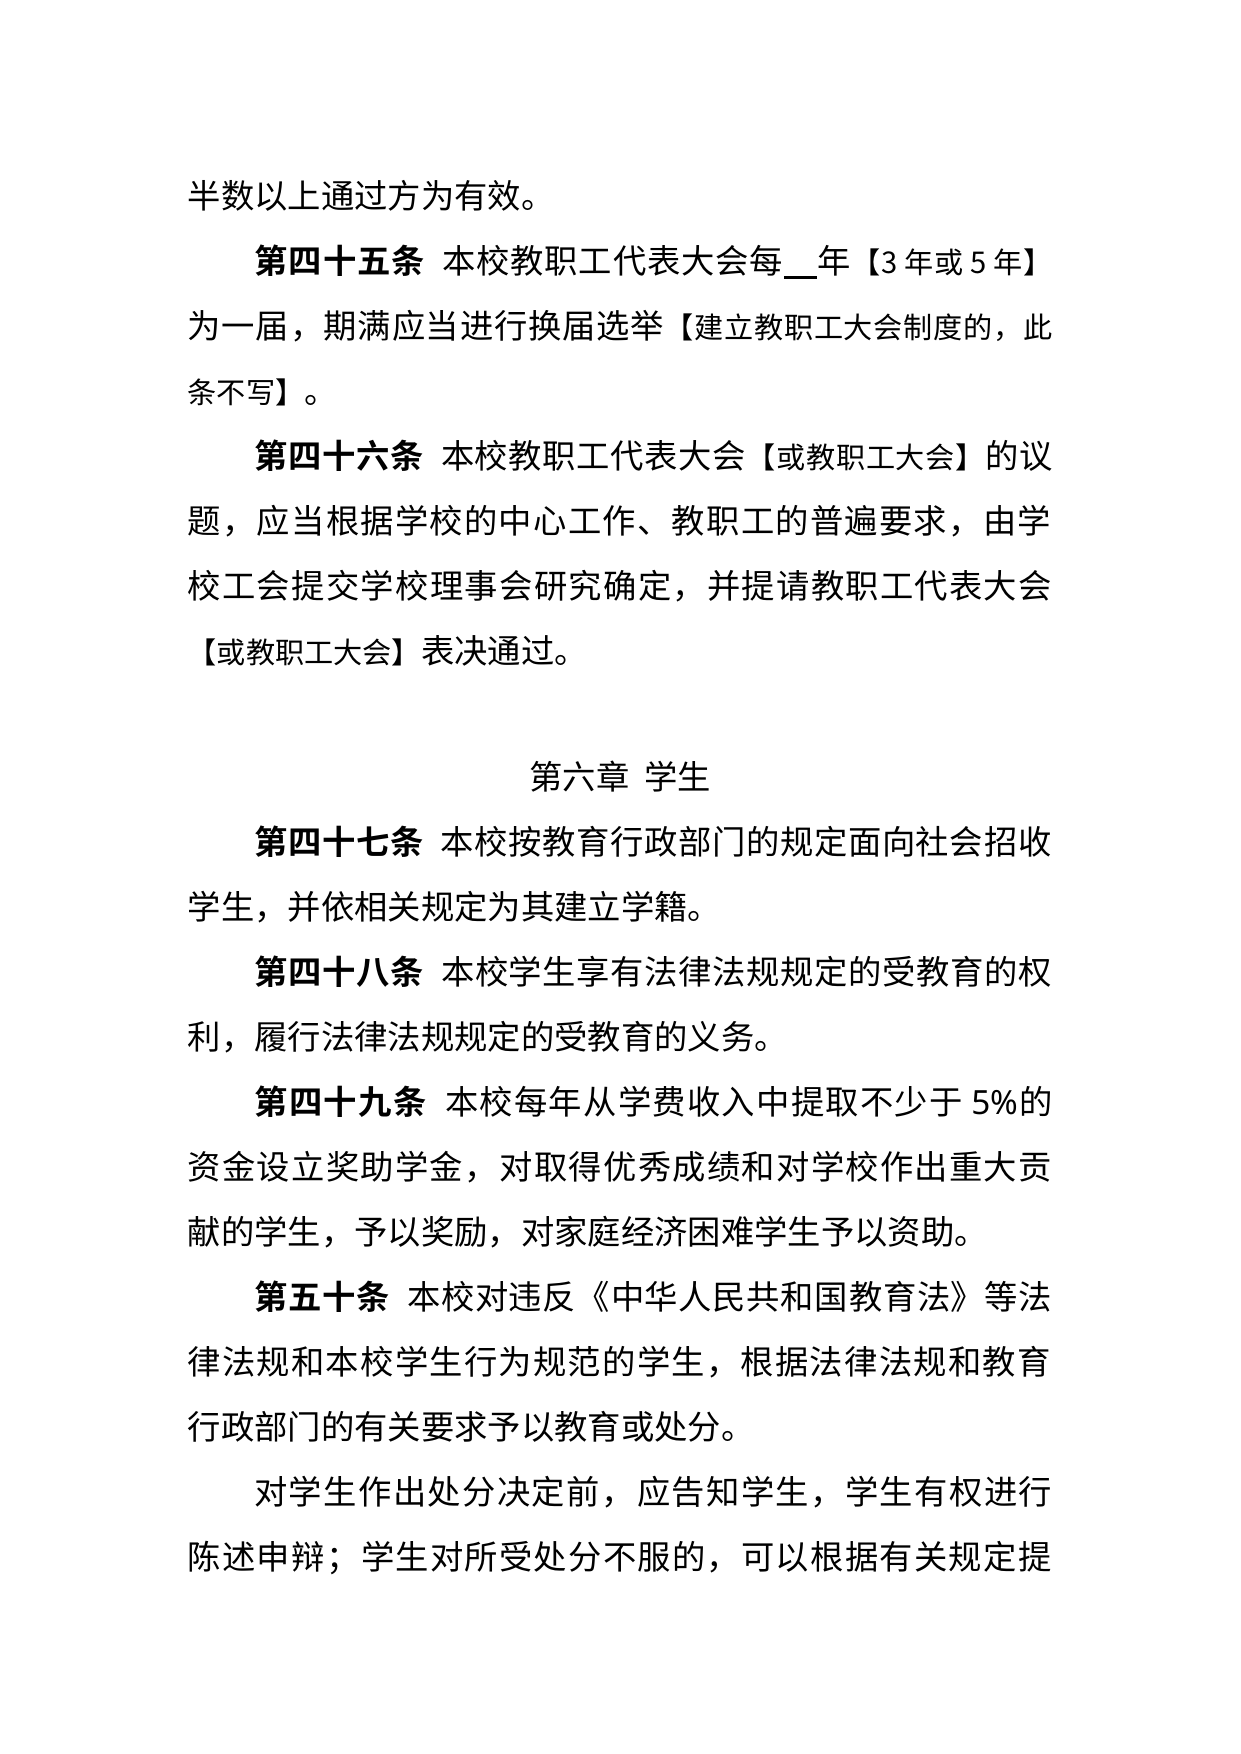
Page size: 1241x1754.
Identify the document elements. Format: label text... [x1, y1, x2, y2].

text 第四十八条 本校学生享有法律法规规定的受教育的权利，履行法律法规规定的受教育的义务。 [187, 937, 1053, 1067]
text 第五十条 本校对违反《中华人民共和国教育法》等法律法规和本校学生行为规范的学生，根据法律法规和教育行政部门的有关要求予以教育或处分。 [187, 1262, 1053, 1457]
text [187, 1457, 1053, 1587]
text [187, 162, 1053, 227]
text 第四十九条 本校每年从学费收入中提取不少于5%的资金设立奖助学金，对取得优秀成绩和对学校作出重大贡献的学生，予以奖励，对家庭经济困难学生予以资助。 [187, 1067, 1053, 1262]
text 第六章 学生 [187, 742, 1053, 807]
text 第四十六条 本校教职工代表大会【或教职工大会】的议题，应当根据学校的中心工作、教职工的普遍要求，由学校工会提交学校理事会研究确定，并提请教职工代表大会【或教职工大会】表决通过。 [187, 422, 1053, 682]
text 第四十七条 本校按教育行政部门的规定面向社会招收学生，并依相关规定为其建立学籍。 [187, 807, 1053, 937]
text 第四十五条 本校教职工代表大会每 年【3年或5年】为一届，期满应当进行换届选举【建立教职工大会制度的，此条不写】。 [187, 227, 1053, 422]
